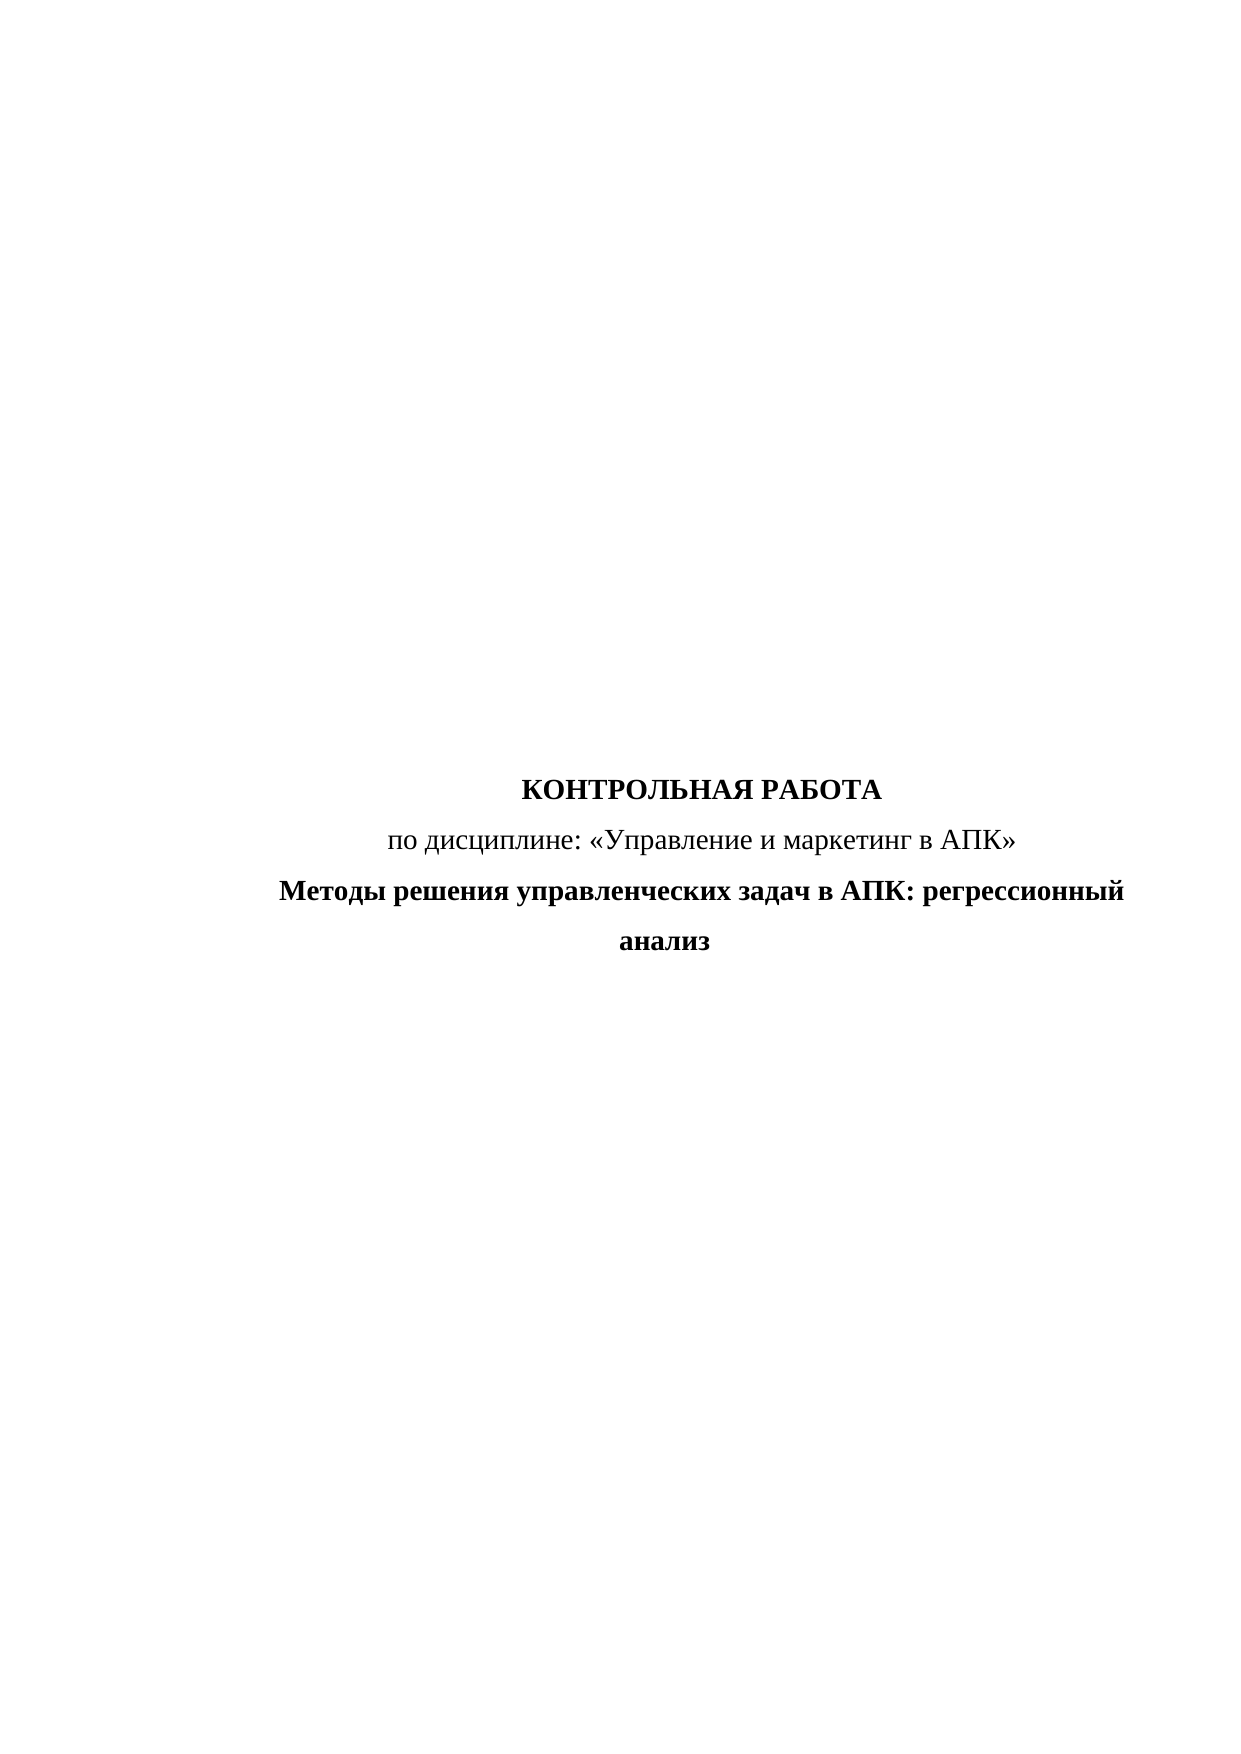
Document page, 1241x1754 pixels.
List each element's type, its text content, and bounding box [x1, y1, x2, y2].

text КОНТРОЛЬНАЯ РАБОТА [177, 772, 1152, 806]
text по дисциплине: «Управление и маркетинг в АПК» [177, 822, 1152, 856]
text Методы решения управленческих задач в АПК: регрессионный анализ [177, 873, 1152, 957]
